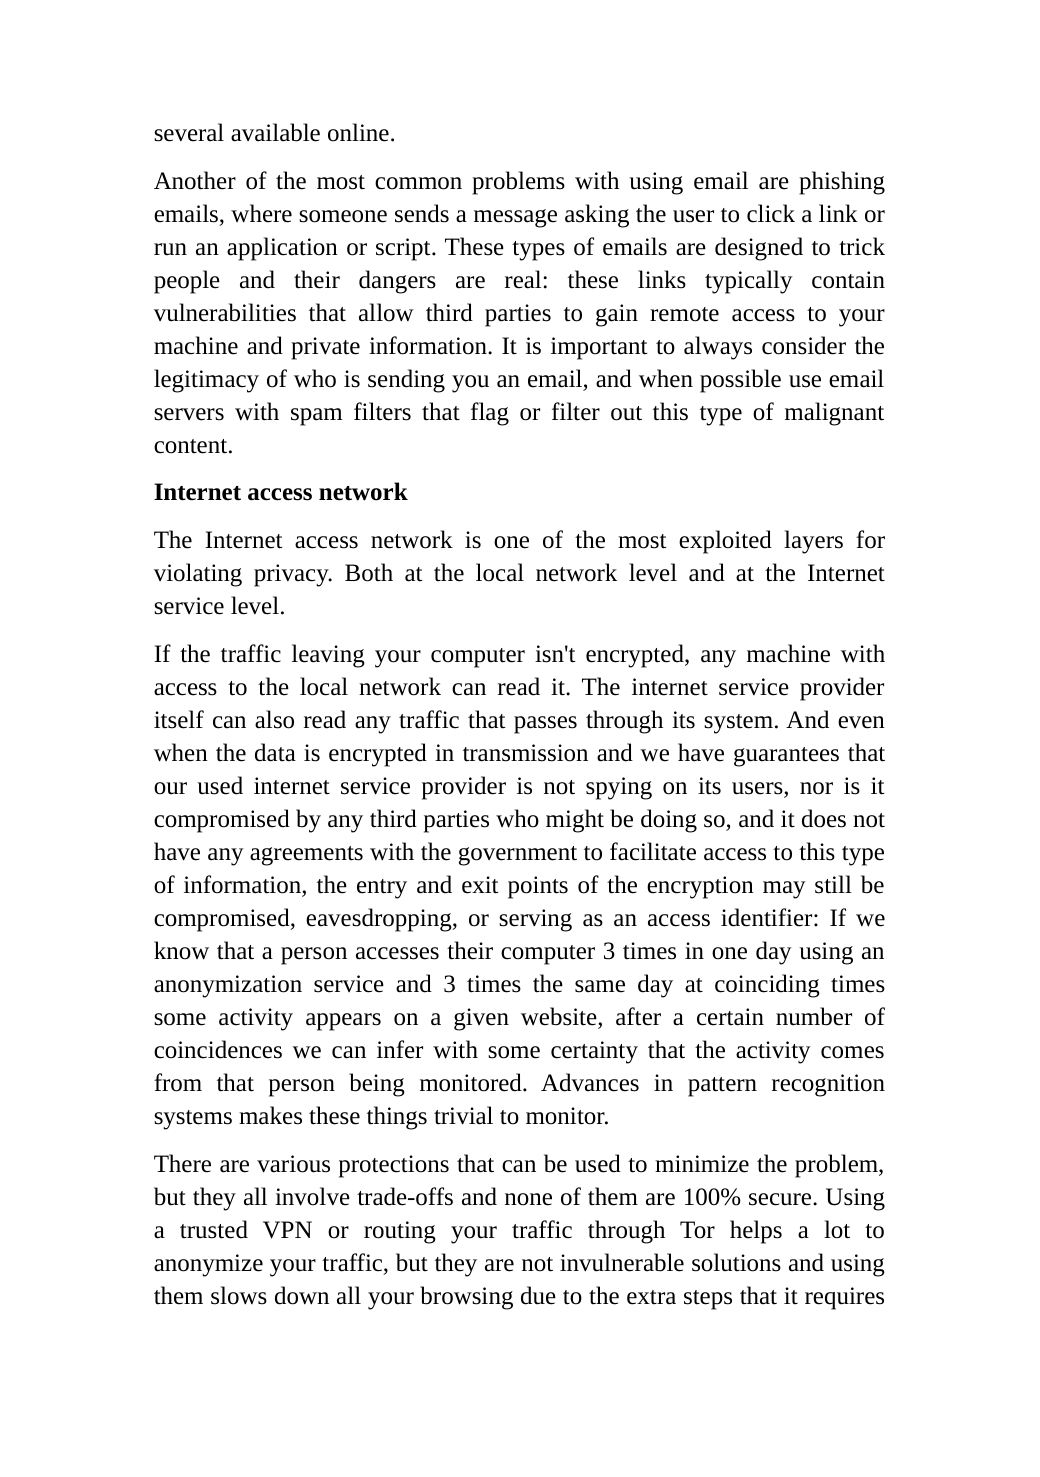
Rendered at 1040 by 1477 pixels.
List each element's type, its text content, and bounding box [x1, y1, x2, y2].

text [153, 1149, 886, 1309]
text Internet access network [153, 477, 886, 506]
text The Internet access network is one of the most exploited layers for violating privacy. Both at the local network level and at the Internet service level. [153, 525, 886, 620]
text If the traffic leaving your computer isn't encrypted, any machine with access to the local network can read it. The internet service provider itself can also read any traffic that passes through its system. And even when the data is encrypted in transmission and we have guarantees that our used internet service provider is not spying on its users, nor is it compromised by any third parties who might be doing so, and it does not have any agreements with the government to facilitate access to this type of information, the entry and exit points of the encryption may still be compromised, eavesdropping, or serving as an access identifier: If we know that a person accesses their computer 3 times in one day using an anonymization service and 3 times the same day at coinciding times some activity appears on a given website, after a certain number of coincidences we can infer with some certainty that the activity comes from that person being monitored. Advances in pattern recognition systems makes these things trivial to monitor. [153, 639, 886, 1130]
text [153, 118, 886, 147]
text Another of the most common problems with using email are phishing emails, where someone sends a message asking the user to click a link or run an application or script. These types of emails are designed to trick people and their dangers are real: these links typically contain vulnerabilities that allow third parties to gain remote access to your machine and private information. It is important to always consider the legitimacy of who is sending you an email, and when possible use email servers with spam filters that flag or filter out this type of malignant content. [153, 166, 886, 459]
